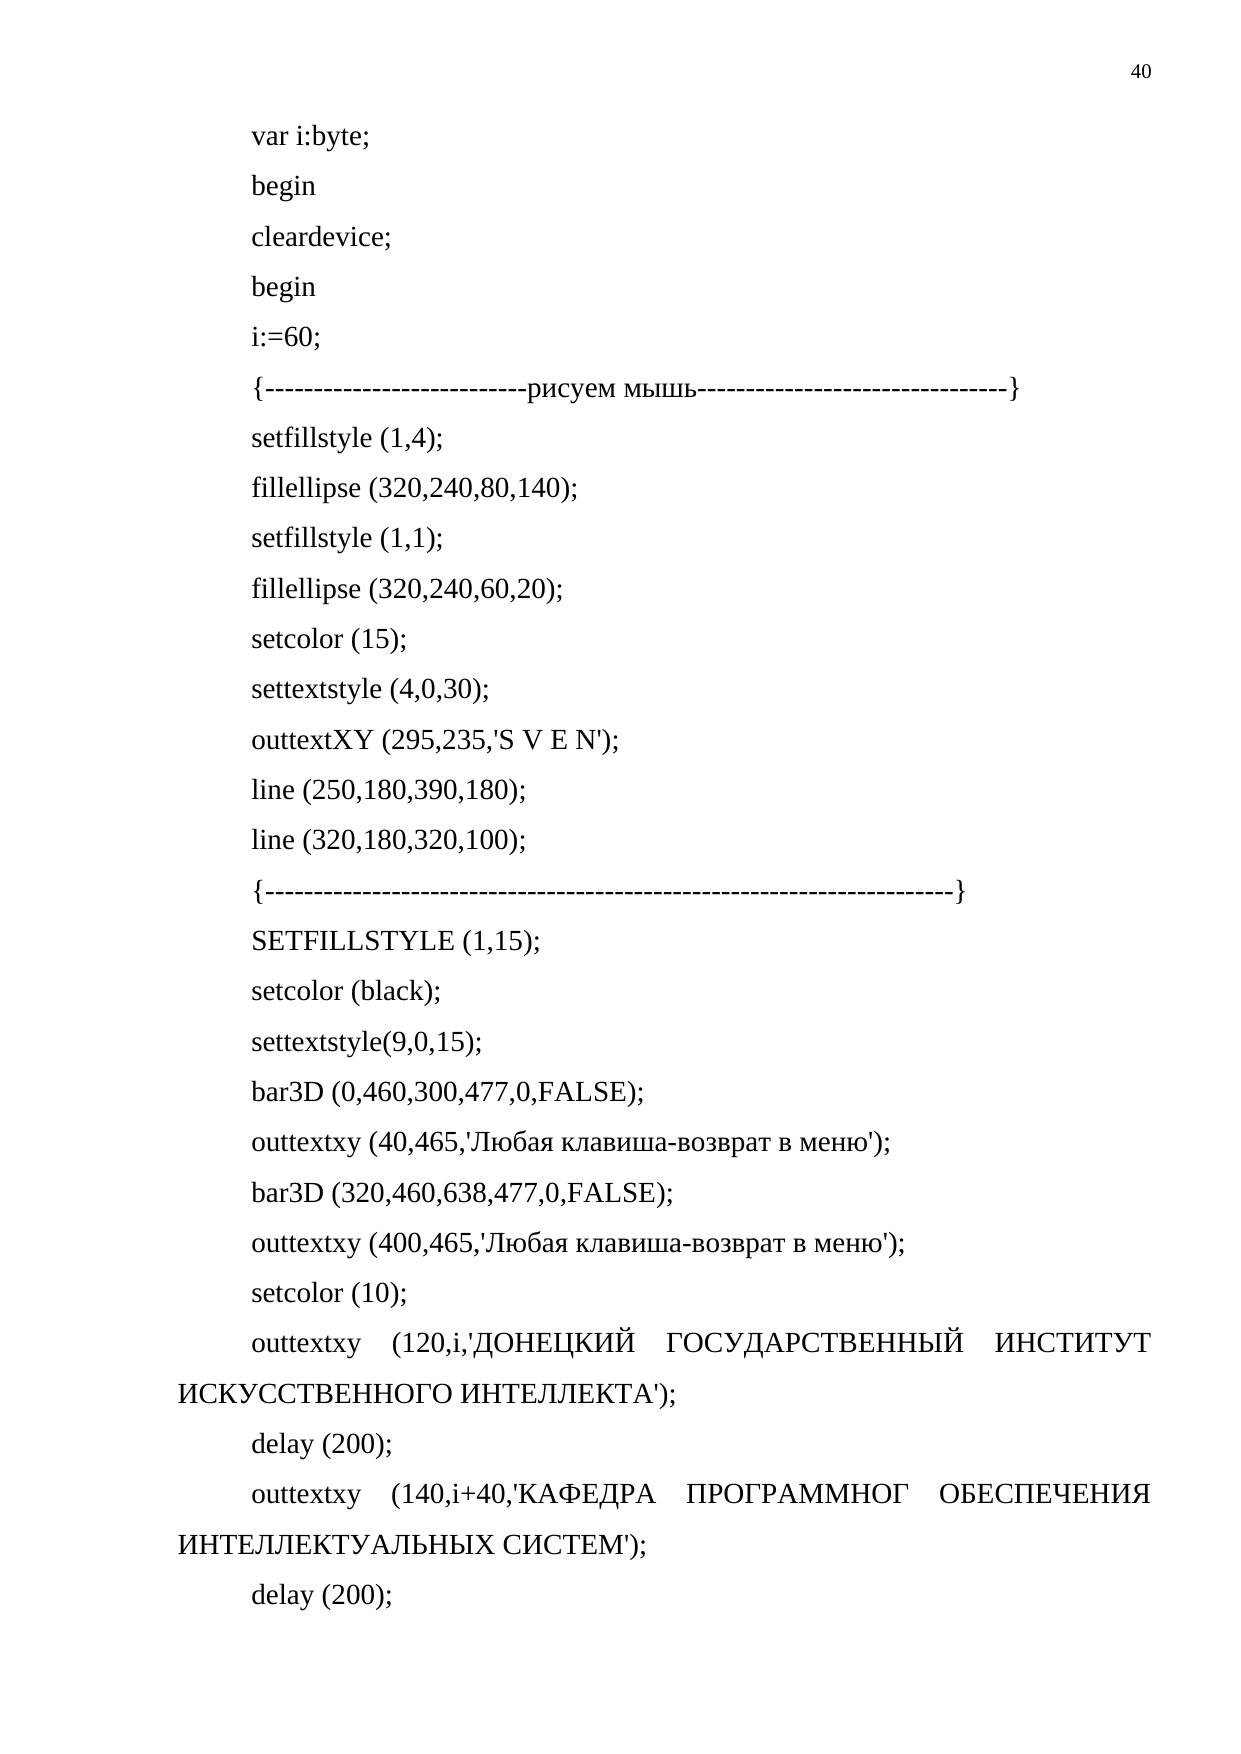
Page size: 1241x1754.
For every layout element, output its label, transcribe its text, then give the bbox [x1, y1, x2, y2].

text delay (200); [177, 1426, 1152, 1460]
text fillellipse (320,240,60,20); [177, 571, 1152, 604]
text outtextxy (120,i,'ДОНЕЦКИЙ ГОСУДАРСТВЕННЫЙ ИНСТИТУТ ИСКУССТВЕННОГО ИНТЕЛЛЕКТА'); [177, 1326, 1152, 1409]
text setfillstyle (1,1); [177, 521, 1152, 554]
text setcolor (black); [177, 973, 1152, 1007]
text settextstyle (4,0,30); [177, 672, 1152, 705]
text setcolor (10); [177, 1275, 1152, 1309]
text begin [177, 269, 1152, 303]
text setcolor (15); [177, 621, 1152, 655]
text fillellipse (320,240,80,140); [177, 470, 1152, 504]
text i:=60; [177, 319, 1152, 353]
text line (250,180,390,180); [177, 772, 1152, 806]
text bar3D (320,460,638,477,0,FALSE); [177, 1175, 1152, 1208]
text line (320,180,320,100); [177, 822, 1152, 856]
text SETFILLSTYLE (1,15); [177, 923, 1152, 957]
text begin [177, 168, 1152, 202]
text setfillstyle (1,4); [177, 420, 1152, 453]
text outtextxy (40,465,'Любая клавиша-возврат в меню'); [177, 1124, 1152, 1158]
text delay (200); [177, 1577, 1152, 1611]
text {-----------------------------------------------------------------------} [177, 873, 1152, 906]
text {---------------------------рисуем мышь--------------------------------} [177, 370, 1152, 403]
text settextstyle(9,0,15); [177, 1024, 1152, 1057]
text outtextxy (400,465,'Любая клавиша-возврат в меню'); [177, 1225, 1152, 1258]
text outtextxy (140,i+40,'КАФЕДРА ПРОГРАММНОГ ОБЕСПЕЧЕНИЯ ИНТЕЛЛЕКТУАЛЬНЫХ СИСТЕМ'); [177, 1477, 1152, 1560]
text outtextXY (295,235,'S V E N'); [177, 722, 1152, 755]
text bar3D (0,460,300,477,0,FALSE); [177, 1074, 1152, 1108]
text var i:byte; [177, 118, 1152, 152]
text cleardevice; [177, 219, 1152, 252]
